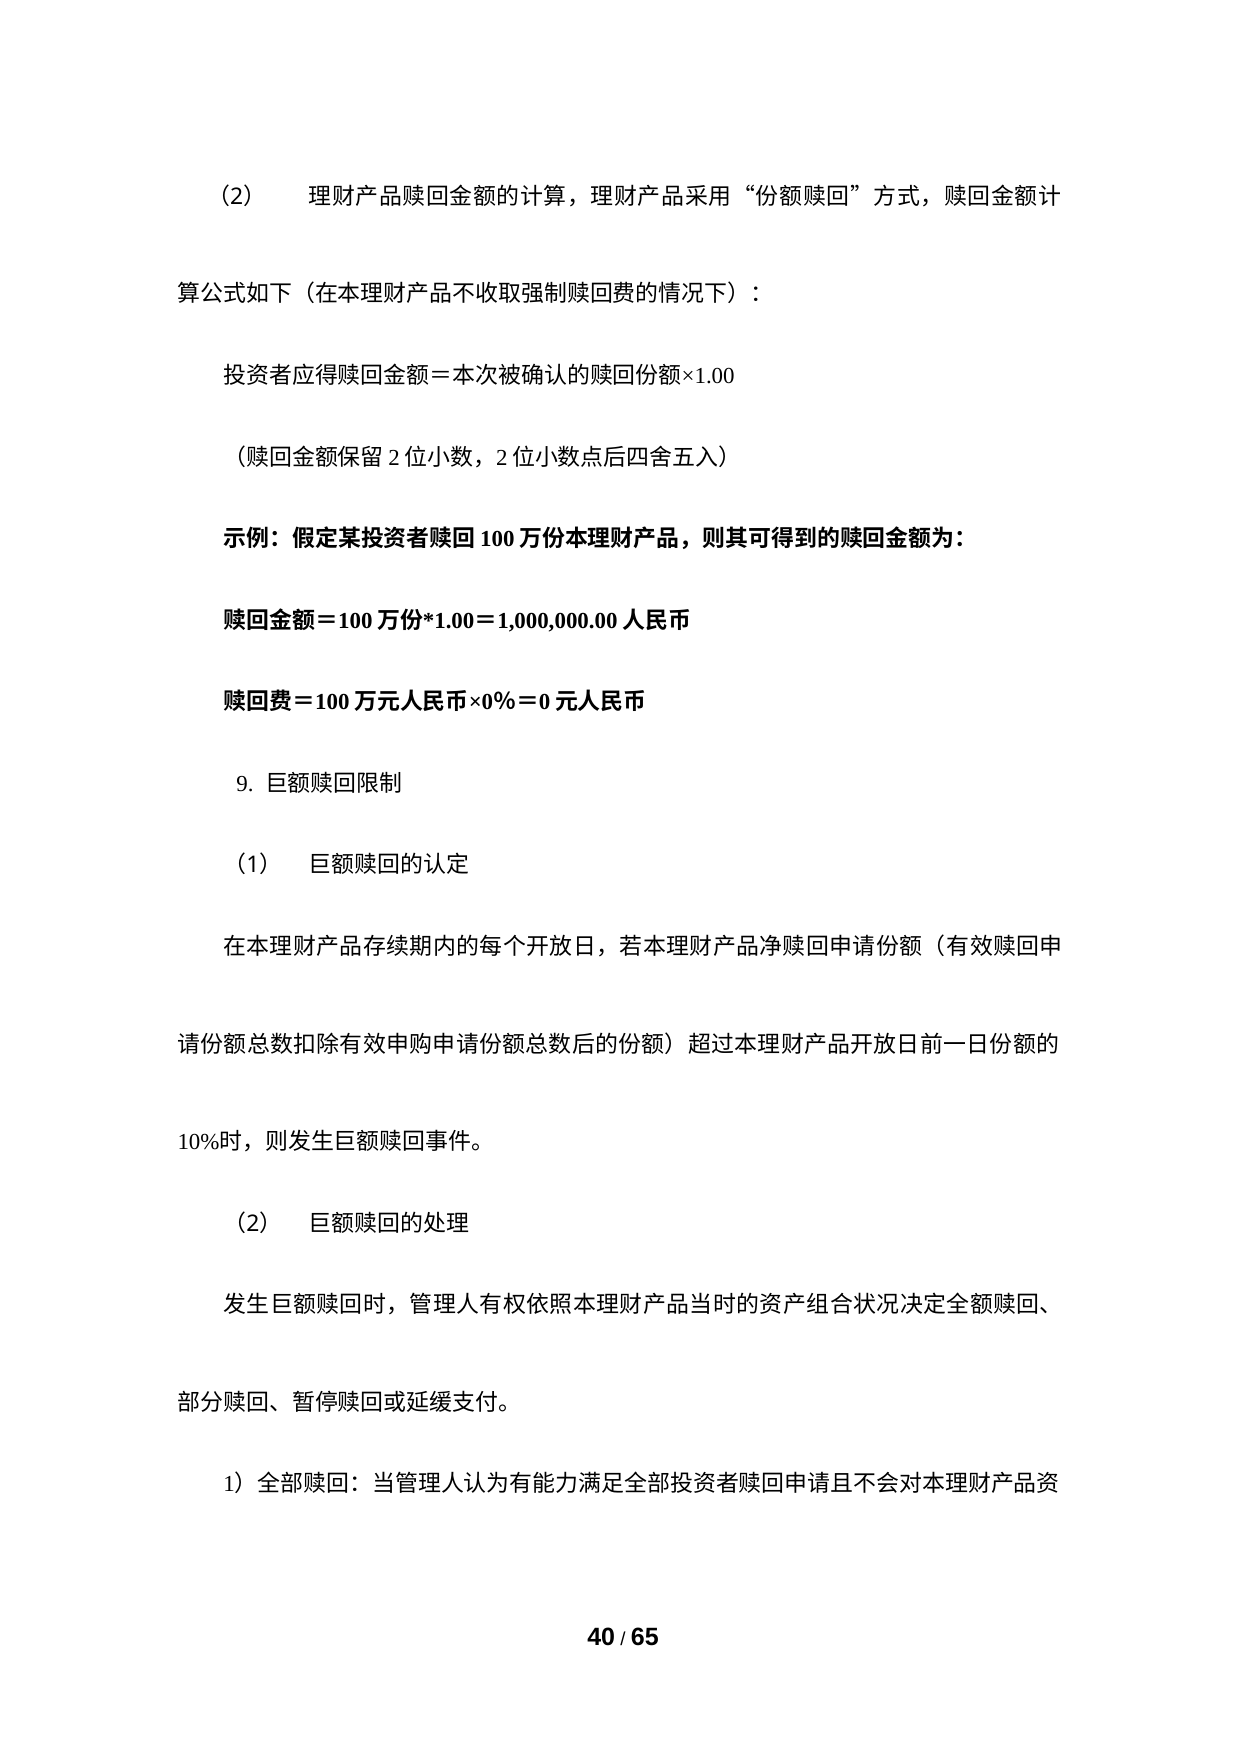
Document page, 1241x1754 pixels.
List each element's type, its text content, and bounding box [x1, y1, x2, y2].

list 巨额赎回的处理 [177, 1189, 1063, 1254]
list 理财产品赎回金额的计算，理财产品采用“份额赎回”方式，赎回金额计算公式如下（在本理财产品不收取强制赎回费的情况下）： [177, 162, 1063, 324]
text 发生巨额赎回时，管理人有权依照本理财产品当时的资产组合状况决定全额赎回、部分赎回、暂停赎回或延缓支付。 [177, 1270, 1063, 1433]
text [177, 1449, 1063, 1514]
text 赎回金额＝100万份*1.00＝1,000,000.00人民币 [177, 586, 1063, 651]
text 赎回费＝100万元人民币×0％＝0元人民币 [177, 667, 1063, 732]
text 投资者应得赎回金额＝本次被确认的赎回份额×1.00 [177, 341, 1063, 406]
list 巨额赎回限制 [177, 749, 1063, 814]
text 在本理财产品存续期内的每个开放日，若本理财产品净赎回申请份额（有效赎回申请份额总数扣除有效申购申请份额总数后的份额）超过本理财产品开放日前一日份额的10%时，则发生巨额赎回事件。 [177, 912, 1063, 1172]
text 示例：假定某投资者赎回100万份本理财产品，则其可得到的赎回金额为： [177, 504, 1063, 569]
text （赎回金额保留2位小数，2位小数点后四舍五入） [177, 423, 1063, 488]
list 巨额赎回的认定 [177, 830, 1063, 895]
